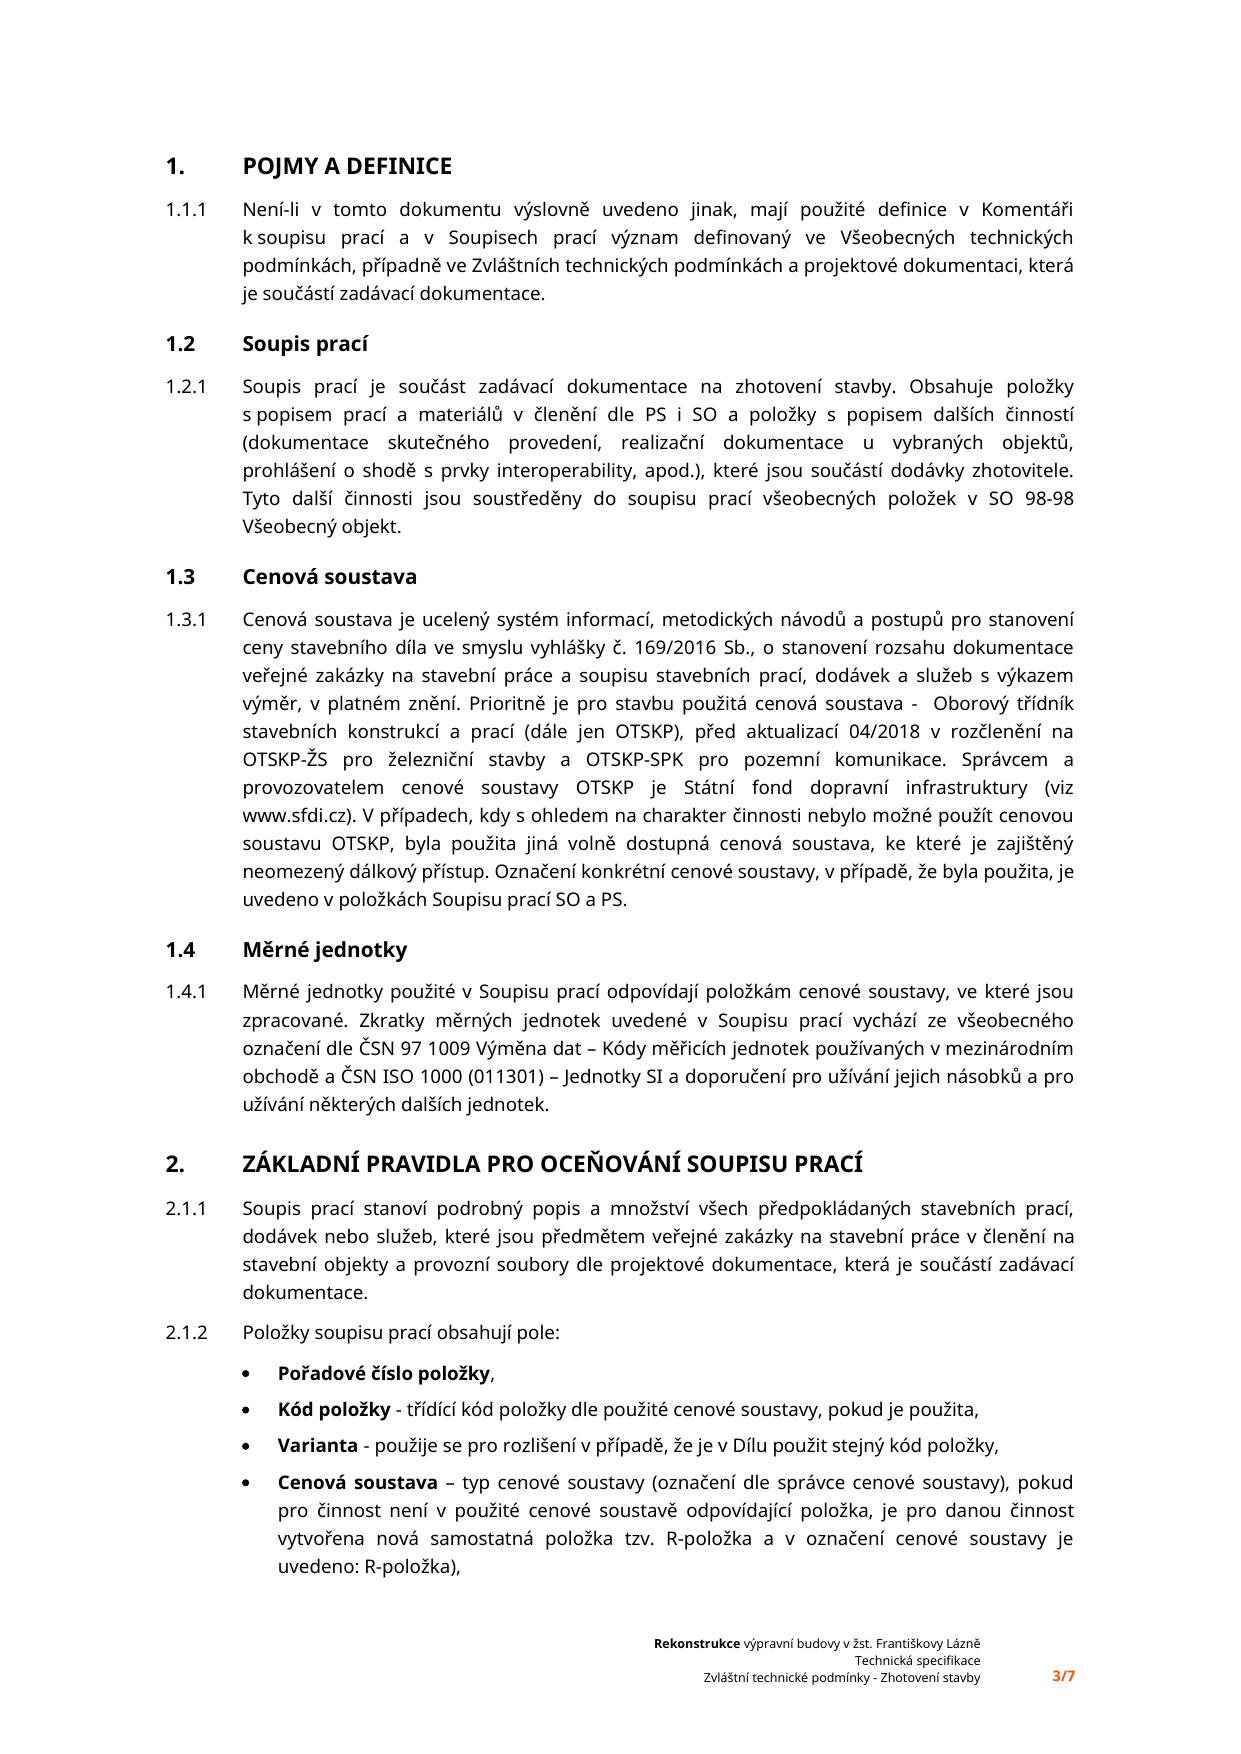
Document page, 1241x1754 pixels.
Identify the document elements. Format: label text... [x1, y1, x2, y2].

text ZÁKLADNÍ PRAVIDLA PRO OCEŇOVÁNÍ SOUPISU PRACÍ [165, 1148, 1075, 1179]
text Položky soupisu prací obsahují pole: [165, 1319, 1075, 1345]
text Měrné jednotky použité v Soupisu prací odpovídají položkám cenové soustavy, ve které jsou zpracované. Zkratky měrných jednotek uvedené v Soupisu prací vychází ze všeobecného označení dle ČSN 97 1009 Výměna dat – Kódy měřicích jednotek používaných v mezinárodním obchodě a ČSN ISO 1000 (011301) – Jednotky SI a doporučení pro užívání jejich násobků a pro užívání některých dalších jednotek. [165, 979, 1075, 1116]
text Kód položky - třídící kód položky dle použité cenové soustavy, pokud je použita, [242, 1396, 1075, 1422]
text Cenová soustava je ucelený systém informací, metodických návodů a postupů pro stanovení ceny stavebního díla ve smyslu vyhlášky č. 169/2016 Sb., o stanovení rozsahu dokumentace veřejné zakázky na stavební práce a soupisu stavebních prací, dodávek a služeb s výkazem výměr, v platném znění. Prioritně je pro stavbu použitá cenová soustava - Oborový třídník stavebních konstrukcí a prací (dále jen OTSKP), před aktualizací 04/2018 v rozčlenění na OTSKP-ŽS pro železniční stavby a OTSKP-SPK pro pozemní komunikace. Správcem a provozovatelem cenové soustavy OTSKP je Státní fond dopravní infrastruktury (viz www.sfdi.cz). V případech, kdy s ohledem na charakter činnosti nebylo možné použít cenovou soustavu OTSKP, byla použita jiná volně dostupná cenová soustava, ke které je zajištěný neomezený dálkový přístup. Označení konkrétní cenové soustavy, v případě, že byla použita, je uvedeno v položkách Soupisu prací SO a PS. [165, 606, 1075, 912]
text Není-li v tomto dokumentu výslovně uvedeno jinak, mají použité definice v Komentáři k soupisu prací a v Soupisech prací význam definovaný ve Všeobecných technických podmínkách, případně ve Zvláštních technických podmínkách a projektové dokumentaci, která je součástí zadávací dokumentace. [165, 197, 1075, 306]
text Soupis prací stanoví podrobný popis a množství všech předpokládaných stavebních prací, dodávek nebo služeb, které jsou předmětem veřejné zakázky na stavební práce v členění na stavební objekty a provozní soubory dle projektové dokumentace, která je součástí zadávací dokumentace. [165, 1195, 1075, 1304]
text Soupis prací [165, 329, 1075, 358]
text Soupis prací je součást zadávací dokumentace na zhotovení stavby. Obsahuje položky s popisem prací a materiálů v členění dle PS i SO a položky s popisem dalších činností (dokumentace skutečného provedení, realizační dokumentace u vybraných objektů, prohlášení o shodě s prvky interoperability, apod.), které jsou součástí dodávky zhotovitele. Tyto další činnosti jsou soustředěny do soupisu prací všeobecných položek v SO 98-98 Všeobecný objekt. [165, 373, 1075, 539]
text Varianta - použije se pro rozlišení v případě, že je v Dílu použit stejný kód položky, [242, 1433, 1075, 1458]
text Pořadové číslo položky, [242, 1360, 1075, 1386]
text Cenová soustava [165, 562, 1075, 591]
text Cenová soustava – typ cenové soustavy (označení dle správce cenové soustavy), pokud pro činnost není v použité cenové soustavě odpovídající položka, je pro danou činnost vytvořena nová samostatná položka tzv. R-položka a v označení cenové soustavy je uvedeno: R-položka), [242, 1469, 1075, 1579]
text POJMY A DEFINICE [165, 150, 1075, 181]
text Měrné jednotky [165, 935, 1075, 963]
